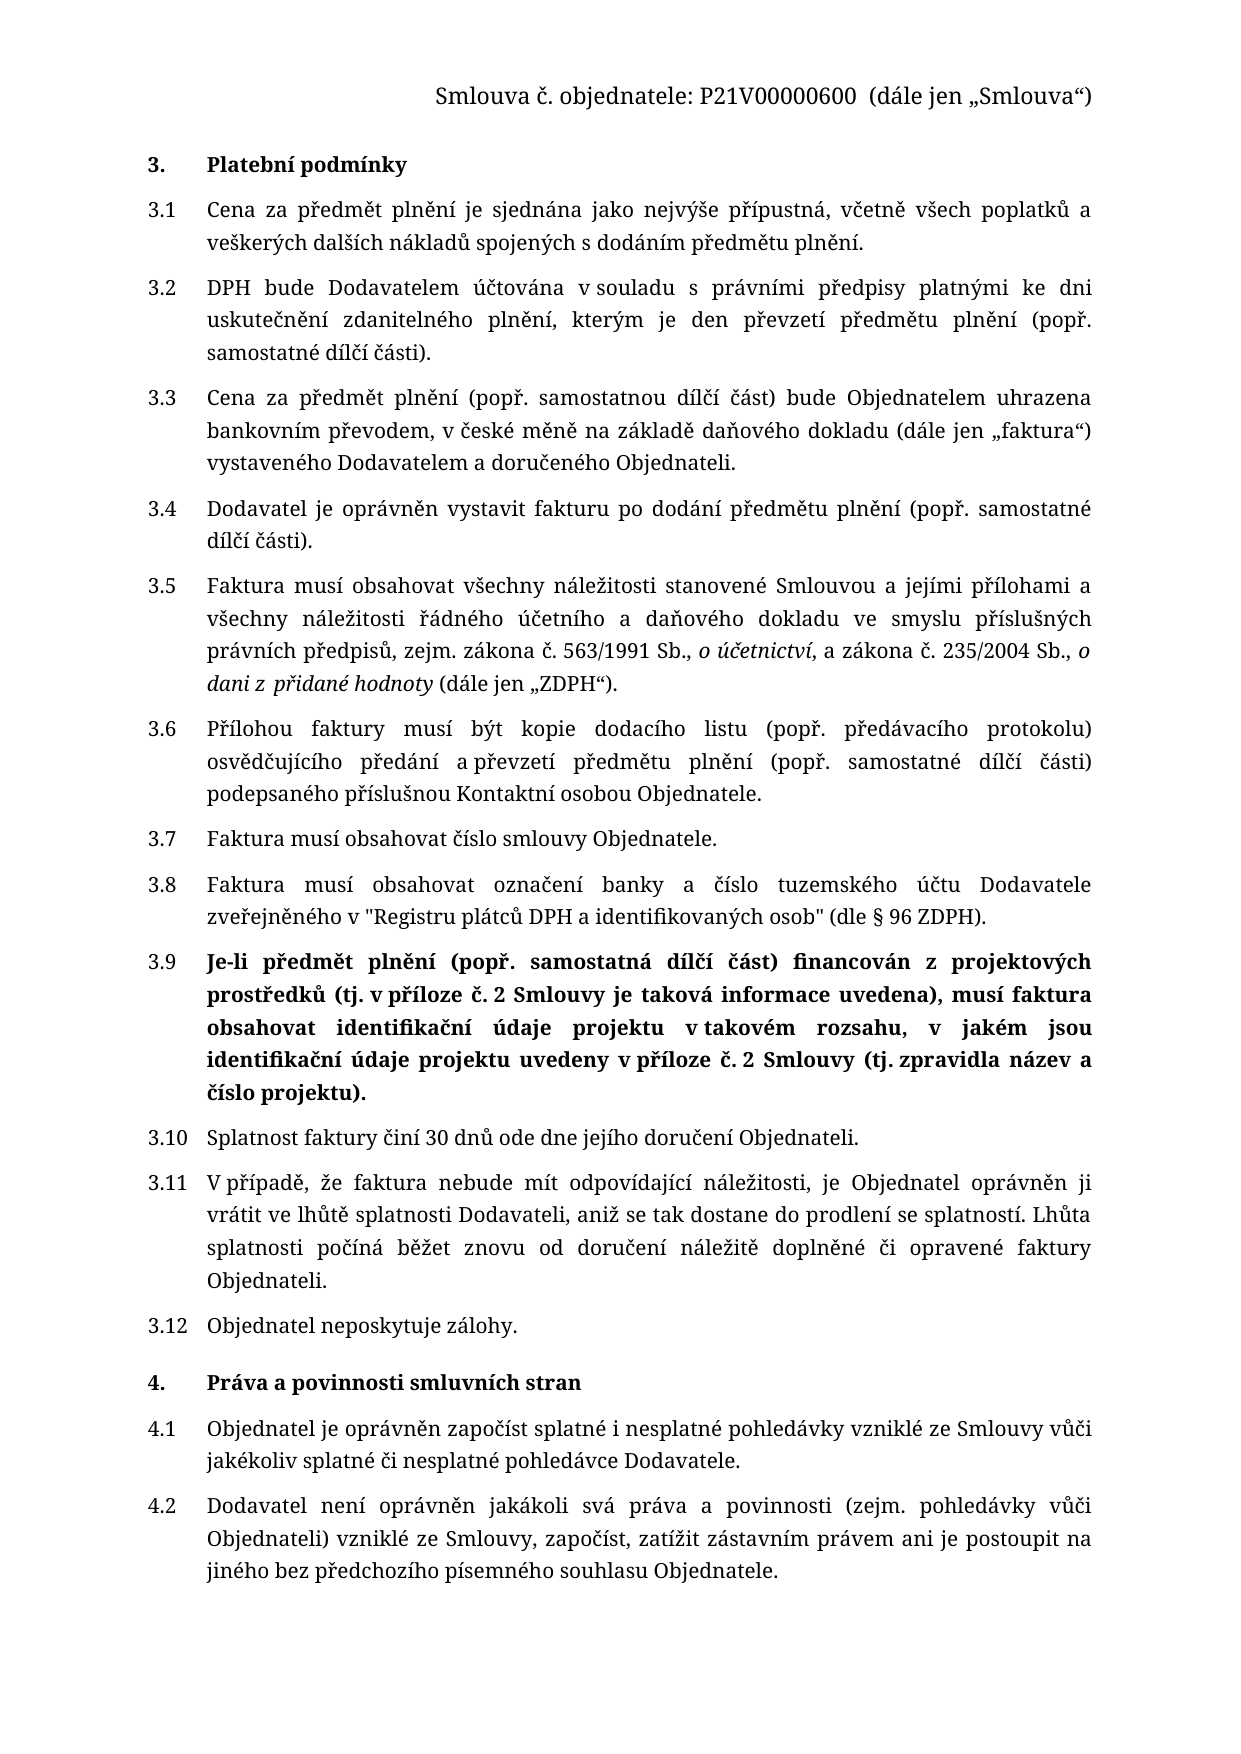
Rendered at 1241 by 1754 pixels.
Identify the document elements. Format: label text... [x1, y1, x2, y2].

list Cena za předmět plnění (popř. samostatnou dílčí část) bude Objednatelem uhrazena bankovním převodem, v české měně na základě daňového dokladu (dále jen „faktura“) vystaveného Dodavatelem a doručeného Objednateli. [148, 383, 1093, 477]
list Je-li předmět plnění (popř. samostatná dílčí část) financován z projektových prostředků (tj. v příloze č. 2 Smlouvy je taková informace uvedena), musí faktura obsahovat identifikační údaje projektu v takovém rozsahu, v jakém jsou identifikační údaje projektu uvedeny v příloze č. 2 Smlouvy (tj. zpravidla název a číslo projektu). [148, 947, 1093, 1106]
list Objednatel je oprávněn započíst splatné i nesplatné pohledávky vzniklé ze Smlouvy vůči jakékoliv splatné či nesplatné pohledávce Dodavatele. [148, 1414, 1093, 1475]
list Přílohou faktury musí být kopie dodacího listu (popř. předávacího protokolu) osvědčujícího předání a převzetí předmětu plnění (popř. samostatné dílčí části) podepsaného příslušnou Kontaktní osobou Objednatele. [148, 714, 1093, 808]
list DPH bude Dodavatelem účtována v souladu s právními předpisy platnými ke dni uskutečnění zdanitelného plnění, kterým je den převzetí předmětu plnění (popř. samostatné dílčí části). [148, 273, 1093, 367]
list Platební podmínky [148, 150, 1093, 179]
list V případě, že faktura nebude mít odpovídající náležitosti, je Objednatel oprávněn ji vrátit ve lhůtě splatnosti Dodavateli, aniž se tak dostane do prodlení se splatností. Lhůta splatnosti počíná běžet znovu od doručení náležitě doplněné či opravené faktury Objednateli. [148, 1168, 1093, 1294]
list Cena za předmět plnění je sjednána jako nejvýše přípustná, včetně všech poplatků a veškerých dalších nákladů spojených s dodáním předmětu plnění. [148, 195, 1093, 256]
list Faktura musí obsahovat všechny náležitosti stanovené Smlouvou a jejími přílohami a všechny náležitosti řádného účetního a daňového dokladu ve smyslu příslušných právních předpisů, zejm. zákona č. 563/1991 Sb., o účetnictví, a zákona č. 235/2004 Sb., o dani z přidané hodnoty (dále jen „ZDPH“). [148, 571, 1093, 698]
list Dodavatel je oprávněn vystavit fakturu po dodání předmětu plnění (popř. samostatné dílčí části). [148, 494, 1093, 555]
list Práva a povinnosti smluvních stran [148, 1368, 1093, 1397]
list Objednatel neposkytuje zálohy. [148, 1311, 1093, 1339]
list Dodavatel není oprávněn jakákoli svá práva a povinnosti (zejm. pohledávky vůči Objednateli) vzniklé ze Smlouvy, započíst, zatížit zástavním právem ani je postoupit na jiného bez předchozího písemného souhlasu Objednatele. [148, 1491, 1093, 1585]
list Faktura musí obsahovat číslo smlouvy Objednatele. [148, 824, 1093, 853]
list Splatnost faktury činí 30 dnů ode dne jejího doručení Objednateli. [148, 1123, 1093, 1151]
list Faktura musí obsahovat označení banky a číslo tuzemského účtu Dodavatele zveřejněného v "Registru plátců DPH a identifikovaných osob" (dle § 96 ZDPH). [148, 870, 1093, 931]
